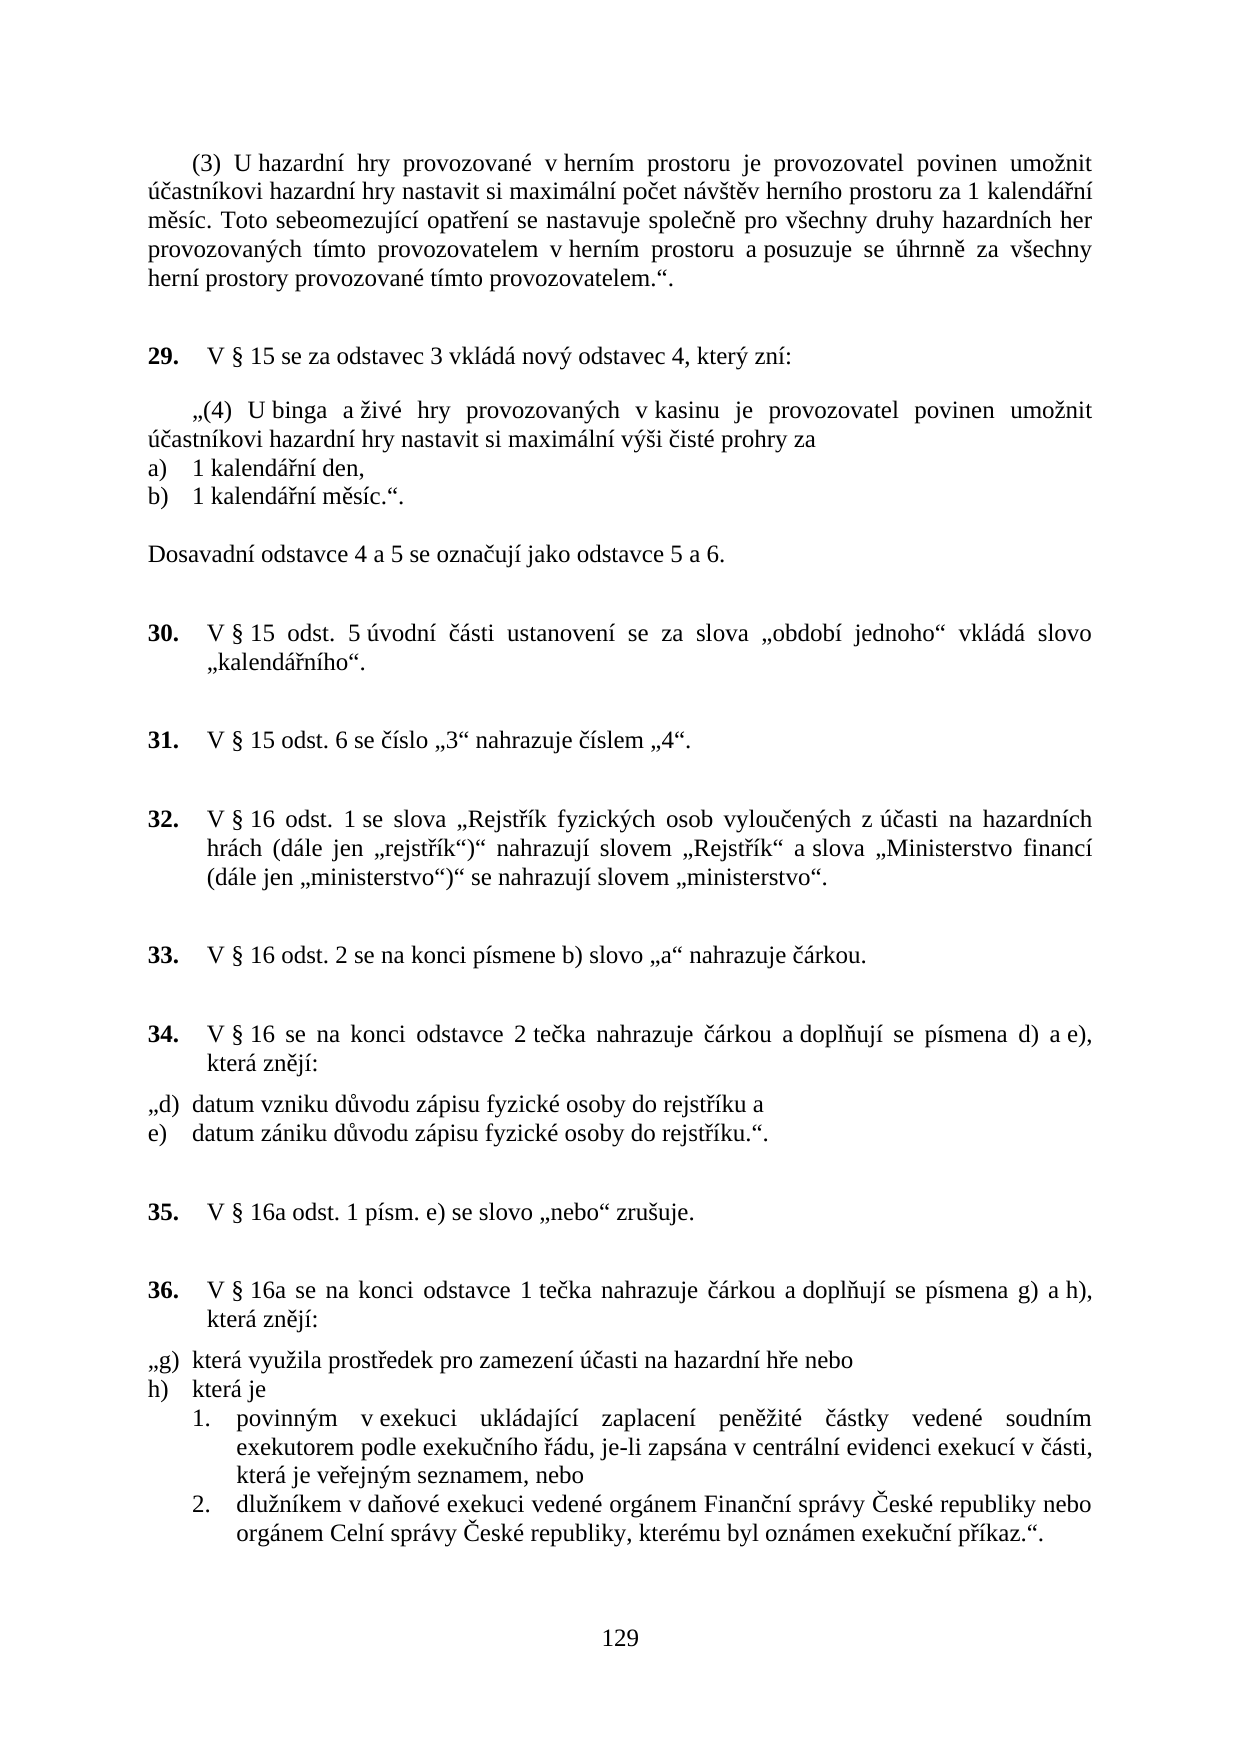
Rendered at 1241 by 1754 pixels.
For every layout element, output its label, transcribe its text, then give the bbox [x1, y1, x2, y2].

list V § 16 odst. 1 se slova „Rejstřík fyzických osob vyloučených z účasti na hazardních hrách (dále jen „rejstřík“)“ nahrazují slovem „Rejstřík“ a slova „Ministerstvo financí (dále jen „ministerstvo“)“ se nahrazují slovem „ministerstvo“. [148, 804, 1093, 891]
text 1. povinným v exekuci ukládající zaplacení peněžité částky vedené soudním exekutorem podle exekučního řádu, je-li zapsána v centrální evidenci exekucí v části, která je veřejným seznamem, nebo [192, 1403, 1093, 1489]
list V § 16a se na konci odstavce 1 tečka nahrazuje čárkou a doplňují se písmena g) a h), která znějí: [148, 1276, 1093, 1333]
text „(4) U binga a živé hry provozovaných v kasinu je provozovatel povinen umožnit účastníkovi hazardní hry nastavit si maximální výši čisté prohry za [148, 395, 1093, 453]
list V § 16 odst. 2 se na konci písmene b) slovo „a“ nahrazuje čárkou. [148, 941, 1093, 969]
text (3) U hazardní hry provozované v herním prostoru je provozovatel povinen umožnit účastníkovi hazardní hry nastavit si maximální počet návštěv herního prostoru za 1 kalendářní měsíc. Toto sebeomezující opatření se nastavuje společně pro všechny druhy hazardních her provozovaných tímto provozovatelem v herním prostoru a posuzuje se úhrnně za všechny herní prostory provozované tímto provozovatelem.“. [148, 148, 1093, 291]
list V § 15 se za odstavec 3 vkládá nový odstavec 4, který zní: [148, 341, 1093, 370]
list V § 15 odst. 5 úvodní části ustanovení se za slova „období jednoho“ vkládá slovo „kalendářního“. [148, 618, 1093, 676]
list V § 15 odst. 6 se číslo „3“ nahrazuje číslem „4“. [148, 726, 1093, 754]
text Dosavadní odstavce 4 a 5 se označují jako odstavce 5 a 6. [148, 539, 1093, 568]
list V § 16a odst. 1 písm. e) se slovo „nebo“ zrušuje. [148, 1197, 1093, 1226]
text a) 1 kalendářní den, [148, 453, 1093, 481]
text „d) datum vzniku důvodu zápisu fyzické osoby do rejstříku a [148, 1089, 1093, 1118]
text h) která je [148, 1374, 1093, 1403]
text „g) která využila prostředek pro zamezení účasti na hazardní hře nebo [148, 1346, 1093, 1374]
text e) datum zániku důvodu zápisu fyzické osoby do rejstříku.“. [148, 1118, 1093, 1147]
text 2. dlužníkem v daňové exekuci vedené orgánem Finanční správy České republiky nebo orgánem Celní správy České republiky, kterému byl oznámen exekuční příkaz.“. [192, 1489, 1093, 1547]
text b) 1 kalendářní měsíc.“. [148, 481, 1093, 510]
list V § 16 se na konci odstavce 2 tečka nahrazuje čárkou a doplňují se písmena d) a e), která znějí: [148, 1019, 1093, 1077]
